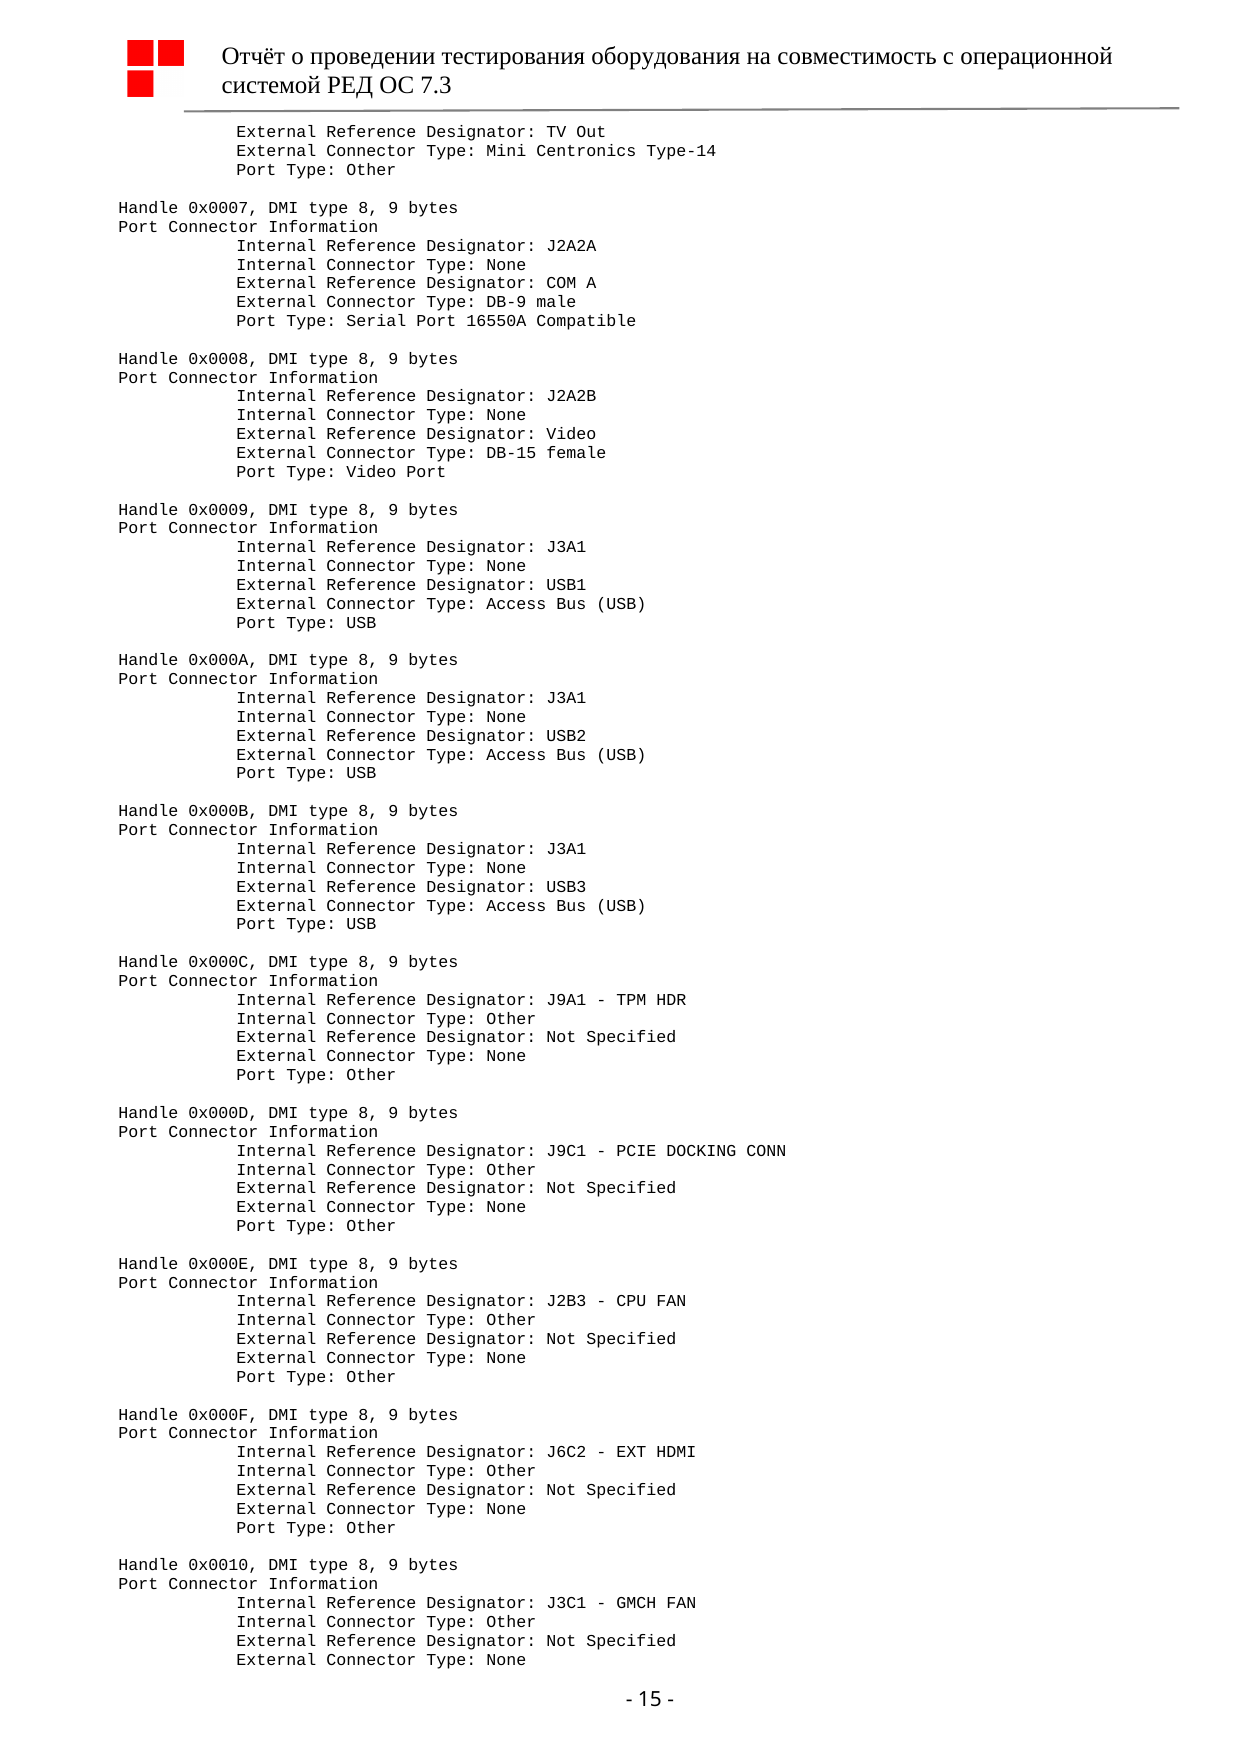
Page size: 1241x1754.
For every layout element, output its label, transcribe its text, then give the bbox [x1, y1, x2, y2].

text Internal Reference Designator: J3A1 [118, 841, 1181, 859]
text External Connector Type: DB-15 female [118, 444, 1181, 463]
text Internal Connector Type: Other [118, 1312, 1181, 1331]
text Port Type: Other [118, 1519, 1181, 1538]
text Port Connector Information [118, 369, 1181, 388]
picture [127, 40, 184, 97]
text Port Type: USB [118, 614, 1181, 633]
text Port Type: Other [118, 1067, 1181, 1086]
text External Connector Type: None [118, 1500, 1181, 1519]
text External Connector Type: Access Bus (USB) [118, 746, 1181, 765]
text Internal Connector Type: None [118, 558, 1181, 577]
text Port Connector Information [118, 972, 1181, 991]
text External Reference Designator: USB2 [118, 727, 1181, 746]
text Internal Reference Designator: J3A1 [118, 690, 1181, 708]
text External Connector Type: None [118, 1651, 1181, 1670]
text Internal Reference Designator: J3C1 - GMCH FAN [118, 1595, 1181, 1613]
text Port Type: USB [118, 765, 1181, 784]
text External Reference Designator: Not Specified [118, 1331, 1181, 1349]
text External Connector Type: Access Bus (USB) [118, 897, 1181, 916]
text External Reference Designator: USB1 [118, 577, 1181, 595]
text External Reference Designator: TV Out [118, 124, 1181, 143]
text Handle 0x000F, DMI type 8, 9 bytes [118, 1406, 1181, 1425]
text Handle 0x000A, DMI type 8, 9 bytes [118, 652, 1181, 671]
text Internal Reference Designator: J2B3 - CPU FAN [118, 1293, 1181, 1312]
text Handle 0x0008, DMI type 8, 9 bytes [118, 350, 1181, 369]
text Internal Connector Type: None [118, 708, 1181, 727]
text Handle 0x000E, DMI type 8, 9 bytes [118, 1255, 1181, 1274]
text External Connector Type: None [118, 1199, 1181, 1218]
text Handle 0x000D, DMI type 8, 9 bytes [118, 1104, 1181, 1123]
text Internal Reference Designator: J3A1 [118, 539, 1181, 558]
text Internal Connector Type: Other [118, 1161, 1181, 1180]
text Port Connector Information [118, 520, 1181, 539]
text External Reference Designator: USB3 [118, 878, 1181, 897]
text Internal Reference Designator: J6C2 - EXT HDMI [118, 1444, 1181, 1463]
text Port Type: Video Port [118, 463, 1181, 482]
text External Connector Type: None [118, 1048, 1181, 1067]
text Internal Connector Type: None [118, 859, 1181, 878]
text Port Connector Information [118, 218, 1181, 237]
text Port Connector Information [118, 822, 1181, 841]
text Port Type: Other [118, 1368, 1181, 1387]
text Internal Connector Type: None [118, 256, 1181, 275]
text Handle 0x000C, DMI type 8, 9 bytes [118, 954, 1181, 972]
text Internal Reference Designator: J9A1 - TPM HDR [118, 991, 1181, 1010]
text External Reference Designator: Not Specified [118, 1180, 1181, 1199]
text Handle 0x0007, DMI type 8, 9 bytes [118, 199, 1181, 218]
text Internal Reference Designator: J2A2A [118, 237, 1181, 256]
text Internal Connector Type: Other [118, 1010, 1181, 1029]
text Port Type: Other [118, 1218, 1181, 1236]
text Port Type: Other [118, 162, 1181, 181]
text Handle 0x0010, DMI type 8, 9 bytes [118, 1557, 1181, 1576]
text External Connector Type: Access Bus (USB) [118, 595, 1181, 614]
text Internal Connector Type: Other [118, 1613, 1181, 1632]
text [118, 1632, 1181, 1651]
text Port Type: Serial Port 16550A Compatible [118, 313, 1181, 331]
text Port Connector Information [118, 1576, 1181, 1595]
text External Reference Designator: Not Specified [118, 1029, 1181, 1048]
text Internal Connector Type: None [118, 407, 1181, 426]
text Port Connector Information [118, 1425, 1181, 1444]
text Internal Reference Designator: J9C1 - PCIE DOCKING CONN [118, 1142, 1181, 1161]
text Handle 0x000B, DMI type 8, 9 bytes [118, 803, 1181, 822]
text External Connector Type: Mini Centronics Type-14 [118, 143, 1181, 162]
text External Reference Designator: Not Specified [118, 1482, 1181, 1500]
text Handle 0x0009, DMI type 8, 9 bytes [118, 501, 1181, 520]
text Internal Reference Designator: J2A2B [118, 388, 1181, 407]
text Port Connector Information [118, 671, 1181, 690]
text External Reference Designator: COM A [118, 275, 1181, 294]
text External Connector Type: None [118, 1349, 1181, 1368]
text Internal Connector Type: Other [118, 1463, 1181, 1482]
text External Connector Type: DB-9 male [118, 294, 1181, 313]
text Port Type: USB [118, 916, 1181, 935]
text Port Connector Information [118, 1123, 1181, 1142]
text Port Connector Information [118, 1274, 1181, 1293]
text External Reference Designator: Video [118, 426, 1181, 444]
